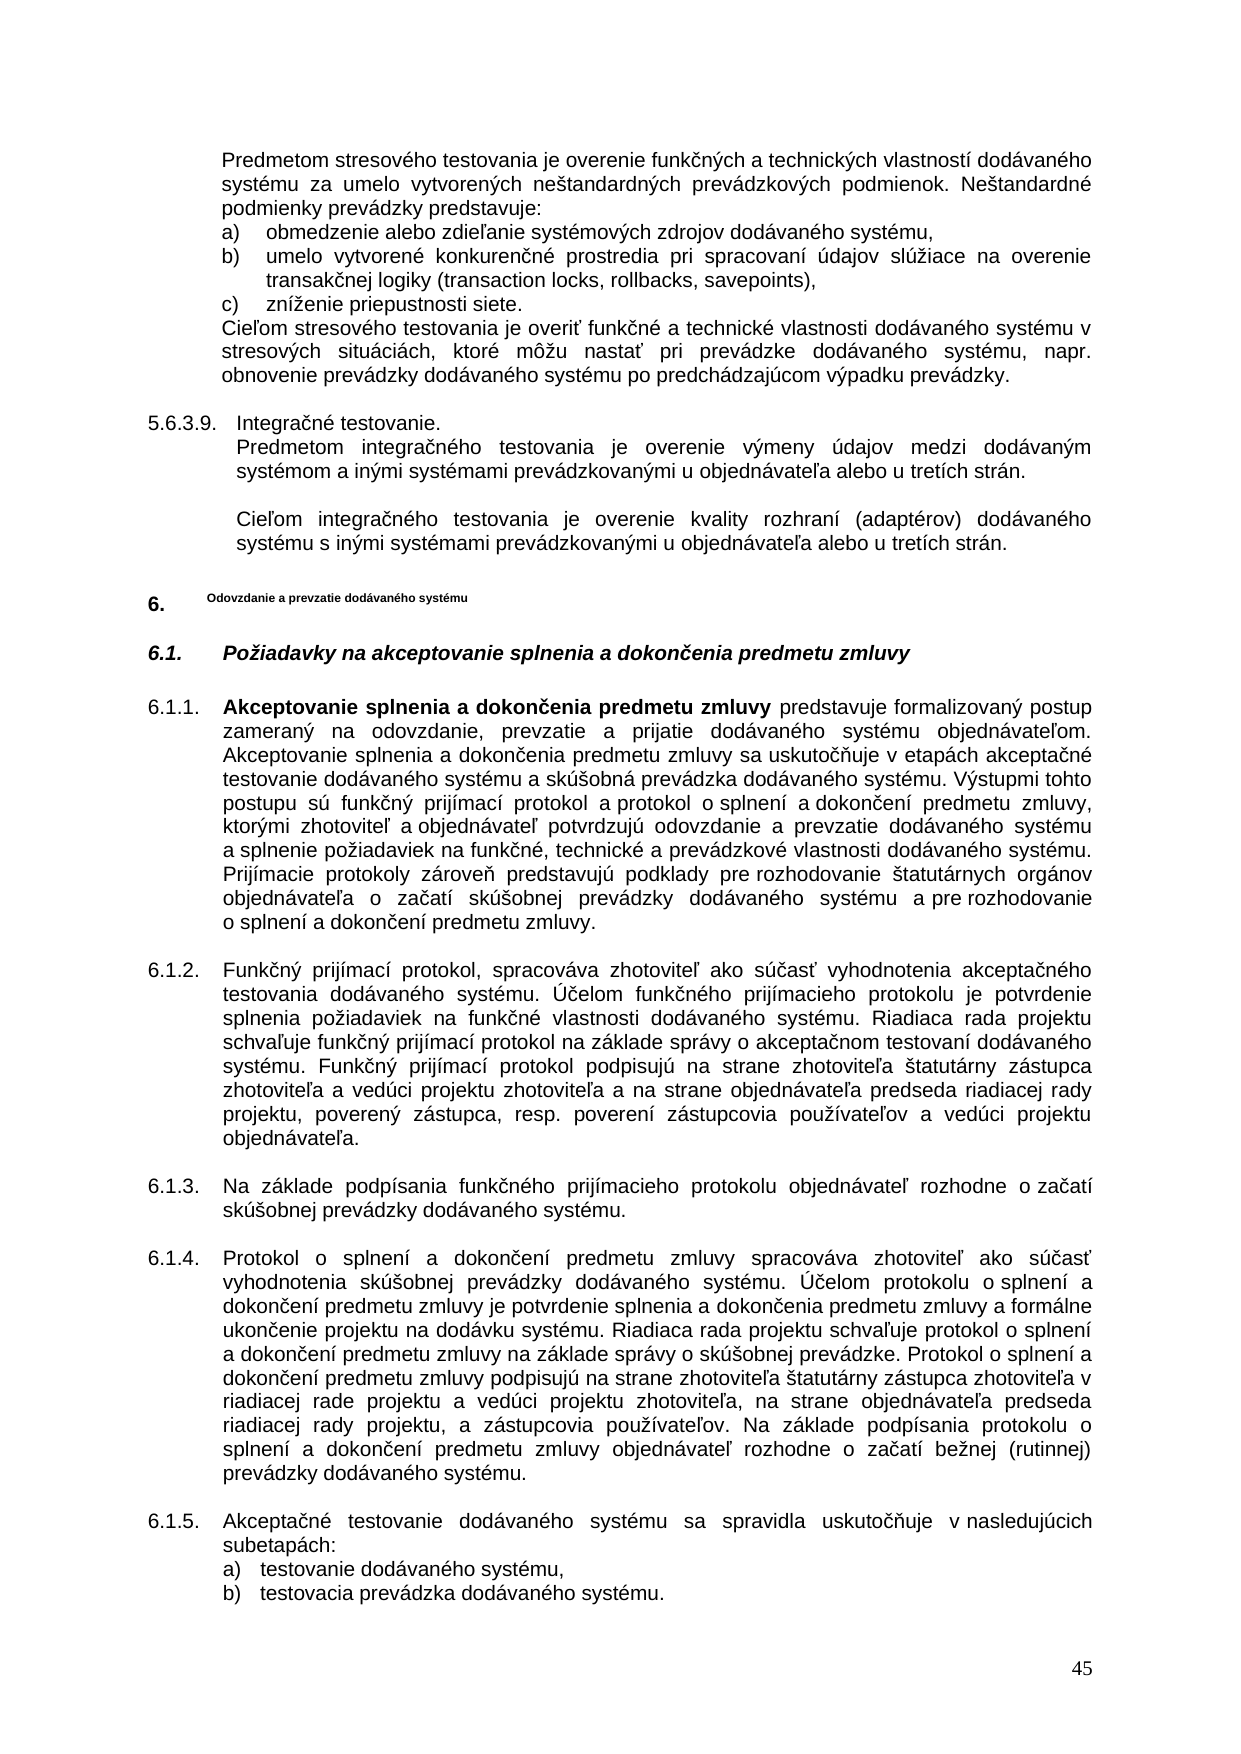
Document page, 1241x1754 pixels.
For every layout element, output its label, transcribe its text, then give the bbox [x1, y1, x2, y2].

text Cieľom stresového testovania je overiť funkčné a technické vlastnosti dodávaného systému v stresových situáciách, ktoré môžu nastať pri prevádzke dodávaného systému, napr. obnovenie prevádzky dodávaného systému po predchádzajúcom výpadku prevádzky. [221, 315, 1093, 387]
text Predmetom integračného testovania je overenie výmeny údajov medzi dodávaným systémom a inými systémami prevádzkovanými u objednávateľa alebo u tretích strán. [236, 435, 1093, 483]
subtitle Odovzdanie a prevzatie dodávaného systému [148, 591, 1093, 615]
list Akceptačné testovanie dodávaného systému sa spravidla uskutočňuje v nasledujúcich subetapách: [148, 1509, 1093, 1557]
list zníženie priepustnosti siete. [221, 291, 1093, 315]
list Funkčný prijímací protokol, spracováva zhotoviteľ ako súčasť vyhodnotenia akceptačného testovania dodávaného systému. Účelom funkčného prijímacieho protokolu je potvrdenie splnenia požiadaviek na funkčné vlastnosti dodávaného systému. Riadiaca rada projektu schvaľuje funkčný prijímací protokol na základe správy o akceptačnom testovaní dodávaného systému. Funkčný prijímací protokol podpisujú na strane zhotoviteľa štatutárny zástupca zhotoviteľa a vedúci projektu zhotoviteľa a na strane objednávateľa predseda riadiacej rady projektu, poverený zástupca, resp. poverení zástupcovia používateľov a vedúci projektu objednávateľa. [148, 958, 1093, 1150]
list testovacia prevádzka dodávaného systému. [223, 1581, 1093, 1605]
list testovanie dodávaného systému, [223, 1557, 1093, 1581]
list Integračné testovanie. [148, 411, 1093, 435]
list obmedzenie alebo zdieľanie systémových zdrojov dodávaného systému, [221, 219, 1093, 243]
subtitle Požiadavky na akceptovanie splnenia a dokončenia predmetu zmluvy [148, 640, 1093, 664]
list Akceptovanie splnenia a dokončenia predmetu zmluvy predstavuje formalizovaný postup zameraný na odovzdanie, prevzatie a prijatie dodávaného systému objednávateľom. Akceptovanie splnenia a dokončenia predmetu zmluvy sa uskutočňuje v etapách akceptačné testovanie dodávaného systému a skúšobná prevádzka dodávaného systému. Výstupmi tohto postupu sú funkčný prijímací protokol a protokol o splnení a dokončení predmetu zmluvy, ktorými zhotoviteľ a objednávateľ potvrdzujú odovzdanie a prevzatie dodávaného systému a splnenie požiadaviek na funkčné, technické a prevádzkové vlastnosti dodávaného systému. Prijímacie protokoly zároveň predstavujú podklady pre rozhodovanie štatutárnych orgánov objednávateľa o začatí skúšobnej prevádzky dodávaného systému a pre rozhodovanie o splnení a dokončení predmetu zmluvy. [148, 694, 1093, 934]
text Predmetom stresového testovania je overenie funkčných a technických vlastností dodávaného systému za umelo vytvorených neštandardných prevádzkových podmienok. Neštandardné podmienky prevádzky predstavuje: [221, 148, 1093, 219]
list umelo vytvorené konkurenčné prostredia pri spracovaní údajov slúžiace na overenie transakčnej logiky (transaction locks, rollbacks, savepoints), [221, 243, 1093, 291]
list Protokol o splnení a dokončení predmetu zmluvy spracováva zhotoviteľ ako súčasť vyhodnotenia skúšobnej prevádzky dodávaného systému. Účelom protokolu o splnení a dokončení predmetu zmluvy je potvrdenie splnenia a dokončenia predmetu zmluvy a formálne ukončenie projektu na dodávku systému. Riadiaca rada projektu schvaľuje protokol o splnení a dokončení predmetu zmluvy na základe správy o skúšobnej prevádzke. Protokol o splnení a dokončení predmetu zmluvy podpisujú na strane zhotoviteľa štatutárny zástupca zhotoviteľa v riadiacej rade projektu a vedúci projektu zhotoviteľa, na strane objednávateľa predseda riadiacej rady projektu, a zástupcovia používateľov. Na základe podpísania protokolu o splnení a dokončení predmetu zmluvy objednávateľ rozhodne o začatí bežnej (rutinnej) prevádzky dodávaného systému. [148, 1246, 1093, 1485]
list Na základe podpísania funkčného prijímacieho protokolu objednávateľ rozhodne o začatí skúšobnej prevádzky dodávaného systému. [148, 1174, 1093, 1222]
text Cieľom integračného testovania je overenie kvality rozhraní (adaptérov) dodávaného systému s inými systémami prevádzkovanými u objednávateľa alebo u tretích strán. [236, 507, 1093, 555]
